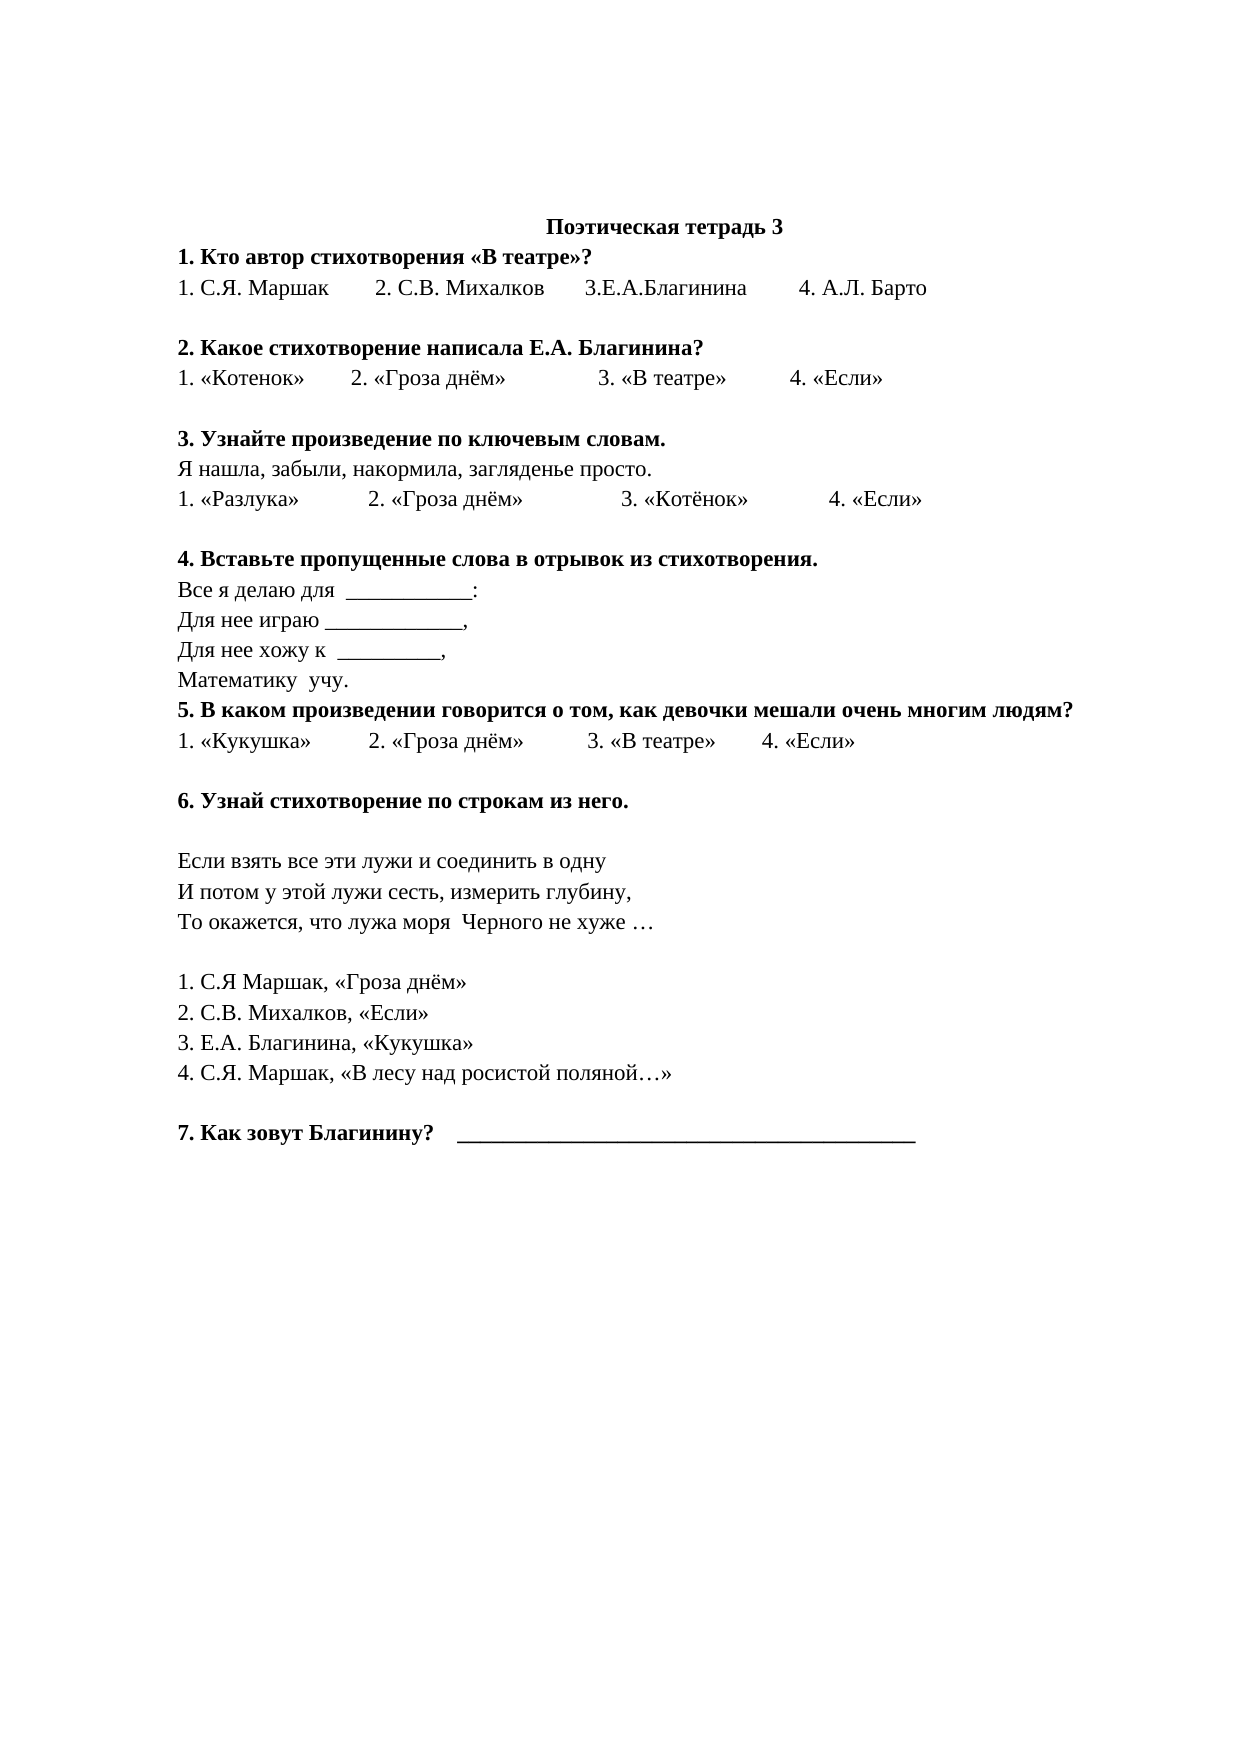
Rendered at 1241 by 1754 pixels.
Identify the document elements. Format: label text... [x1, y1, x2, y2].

text 5. В каком произведении говорится о том, как девочки мешали очень многим людям? [177, 697, 1152, 723]
text 6. Узнай стихотворение по строкам из него. [177, 787, 1152, 813]
text 2. С.В. Михалков, «Если» [177, 999, 1152, 1025]
text 1. С.Я Маршак, «Гроза днём» [177, 968, 1152, 995]
text То окажется, что лужа моря Черного не хуже … [177, 908, 1152, 934]
text 1. «Котенок» 2. «Гроза днём» 3. «В театре» 4. «Если» [177, 364, 1152, 391]
text 1. С.Я. Маршак 2. С.В. Михалков 3.Е.А.Благинина 4. А.Л. Барто [177, 274, 1152, 300]
text Все я делаю для ___________: [177, 576, 1152, 602]
text 1. Кто автор стихотворения «В театре»? [177, 243, 1152, 270]
text 1. «Кукушка» 2. «Гроза днём» 3. «В театре» 4. «Если» [177, 727, 1152, 753]
text 4. С.Я. Маршак, «В лесу над росистой поляной…» [177, 1059, 1152, 1085]
text 1. «Разлука» 2. «Гроза днём» 3. «Котёнок» 4. «Если» [177, 485, 1152, 511]
text Для нее играю ____________, [177, 606, 1152, 632]
text Если взять все эти лужи и соединить в одну [177, 848, 1152, 874]
text 7. Как зовут Благинину? ________________________________________ [177, 1119, 1152, 1146]
text Поэтическая тетрадь 3 [177, 213, 1152, 239]
text 2. Какое стихотворение написала Е.А. Благинина? [177, 334, 1152, 360]
text 3. Узнайте произведение по ключевым словам. [177, 425, 1152, 451]
text Я нашла, забыли, накормила, загляденье просто. [177, 455, 1152, 481]
text 3. Е.А. Благинина, «Кукушка» [177, 1029, 1152, 1055]
text И потом у этой лужи сесть, измерить глубину, [177, 878, 1152, 904]
text Для нее хожу к _________, [177, 636, 1152, 662]
text 4. Вставьте пропущенные слова в отрывок из стихотворения. [177, 546, 1152, 572]
text Математику учу. [177, 666, 1152, 693]
